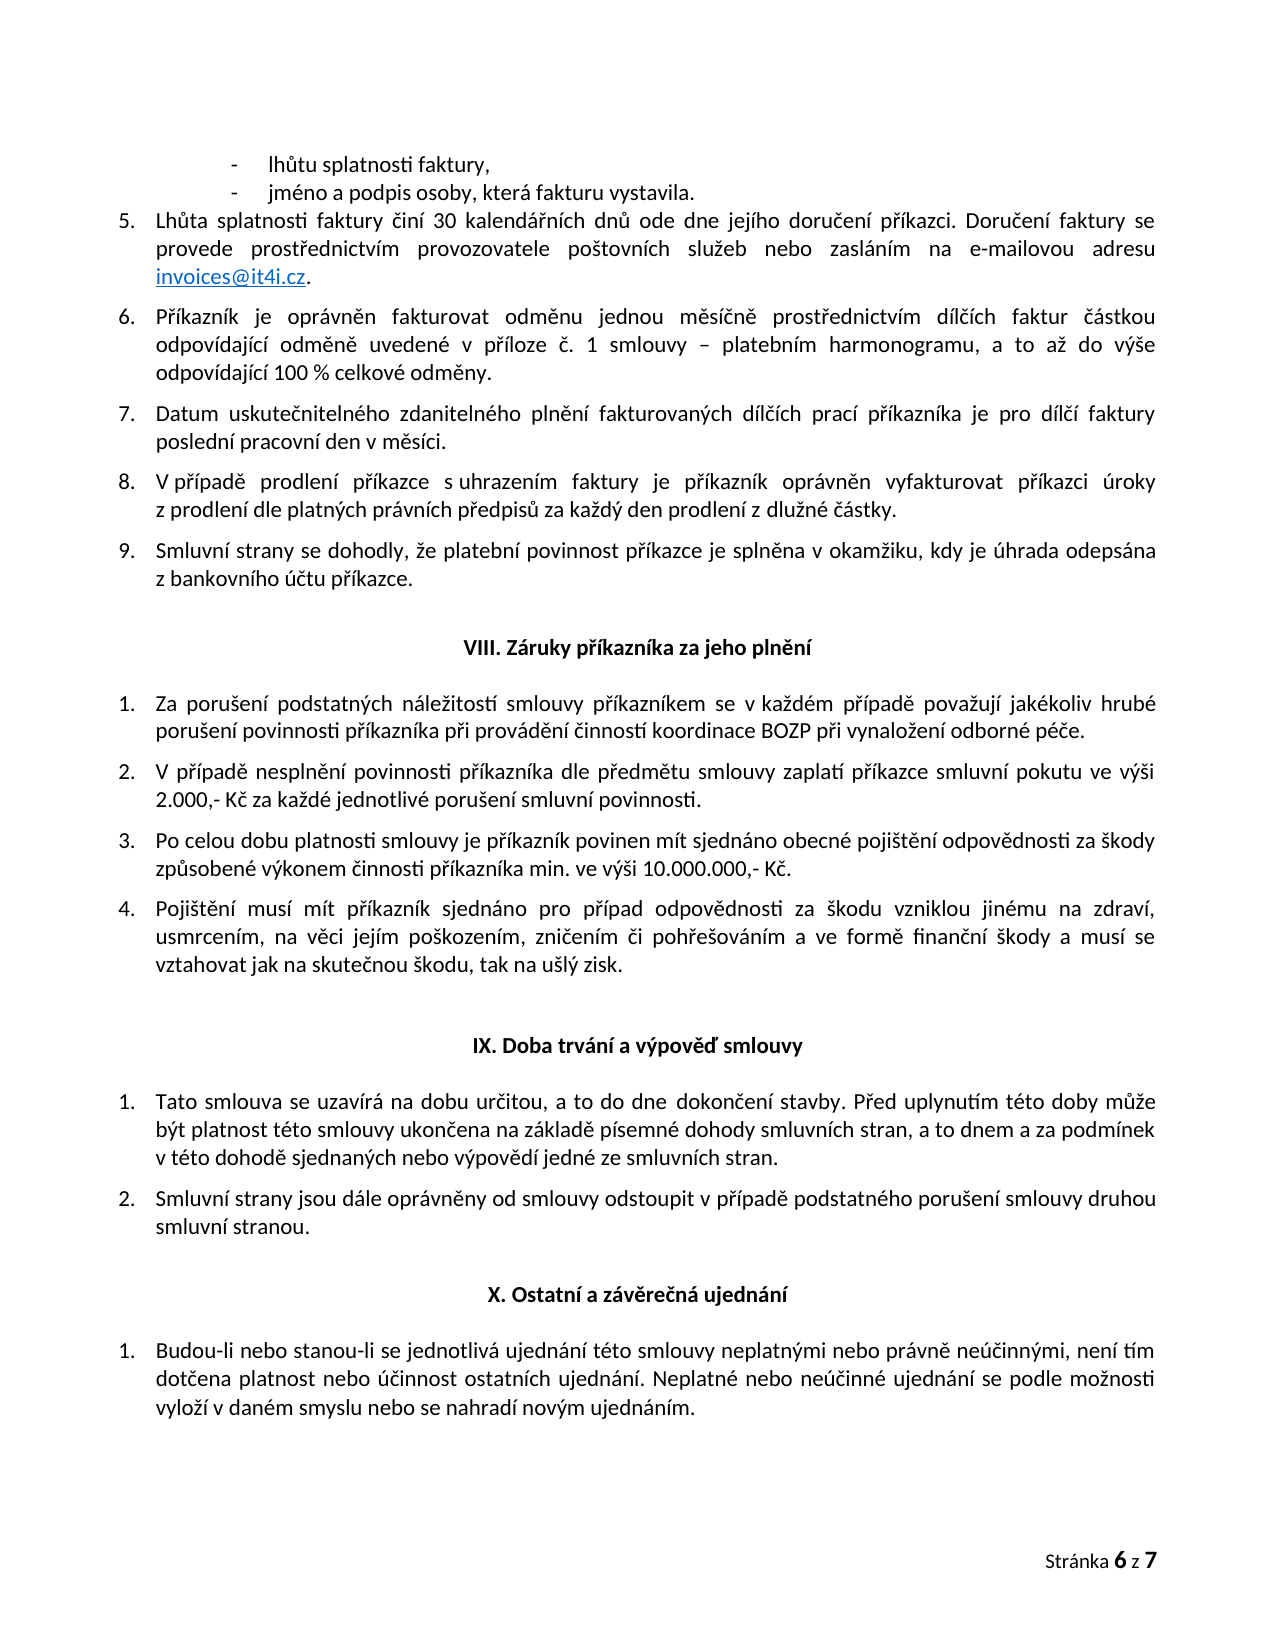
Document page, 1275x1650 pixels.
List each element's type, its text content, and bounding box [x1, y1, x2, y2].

list V případě prodlení příkazce s uhrazením faktury je příkazník oprávněn vyfakturovat příkazci úroky z prodlení dle platných právních předpisů za každý den prodlení z dlužné částky. [118, 467, 1157, 523]
list Lhůta splatnosti faktury činí 30 kalendářních dnů ode dne jejího doručení příkazci. Doručení faktury se provede prostřednictvím provozovatele poštovních služeb nebo zasláním na e-mailovou adresu invoices@it4i.cz. [118, 206, 1157, 290]
list Po celou dobu platnosti smlouvy je příkazník povinen mít sjednáno obecné pojištění odpovědnosti za škody způsobené výkonem činnosti příkazníka min. ve výši 10.000.000,- Kč. [118, 826, 1157, 882]
list Za porušení podstatných náležitostí smlouvy příkazníkem se v každém případě považují jakékoliv hrubé porušení povinnosti příkazníka při provádění činností koordinace BOZP při vynaložení odborné péče. [118, 689, 1157, 745]
list Příkazník je oprávněn fakturovat odměnu jednou měsíčně prostřednictvím dílčích faktur částkou odpovídající odměně uvedené v příloze č. 1 smlouvy – platebním harmonogramu, a to až do výše odpovídající 100 % celkové odměny. [118, 302, 1157, 386]
list V případě nesplnění povinnosti příkazníka dle předmětu smlouvy zaplatí příkazce smluvní pokutu ve výši 2.000,- Kč za každé jednotlivé porušení smluvní povinnosti. [118, 757, 1157, 813]
list Tato smlouva se uzavírá na dobu určitou, a to do dne dokončení stavby. Před uplynutím této doby může být platnost této smlouvy ukončena na základě písemné dohody smluvních stran, a to dnem a za podmínek v této dohodě sjednaných nebo výpovědí jedné ze smluvních stran. [118, 1087, 1157, 1171]
list Datum uskutečnitelného zdanitelného plnění fakturovaných dílčích prací příkazníka je pro dílčí faktury poslední pracovní den v měsíci. [118, 399, 1157, 455]
text IX. Doba trvání a výpověď smlouvy [118, 1031, 1157, 1059]
list lhůtu splatnosti faktury, [231, 150, 1157, 178]
list Budou-li nebo stanou-li se jednotlivá ujednání této smlouvy neplatnými nebo právně neúčinnými, není tím dotčena platnost nebo účinnost ostatních ujednání. Neplatné nebo neúčinné ujednání se podle možnosti vyloží v daném smyslu nebo se nahradí novým ujednáním. [118, 1337, 1157, 1421]
list jméno a podpis osoby, která fakturu vystavila. [231, 178, 1157, 206]
text X. Ostatní a závěrečná ujednání [118, 1281, 1157, 1308]
list Smluvní strany se dohodly, že platební povinnost příkazce je splněna v okamžiku, kdy je úhrada odepsána z bankovního účtu příkazce. [118, 536, 1157, 592]
list Smluvní strany jsou dále oprávněny od smlouvy odstoupit v případě podstatného porušení smlouvy druhou smluvní stranou. [118, 1184, 1157, 1240]
text VIII. Záruky příkazníka za jeho plnění [118, 633, 1157, 661]
list Pojištění musí mít příkazník sjednáno pro případ odpovědnosti za škodu vzniklou jinému na zdraví, usmrcením, na věci jejím poškozením, zničením či pohřešováním a ve formě finanční škody a musí se vztahovat jak na skutečnou škodu, tak na ušlý zisk. [118, 894, 1157, 978]
